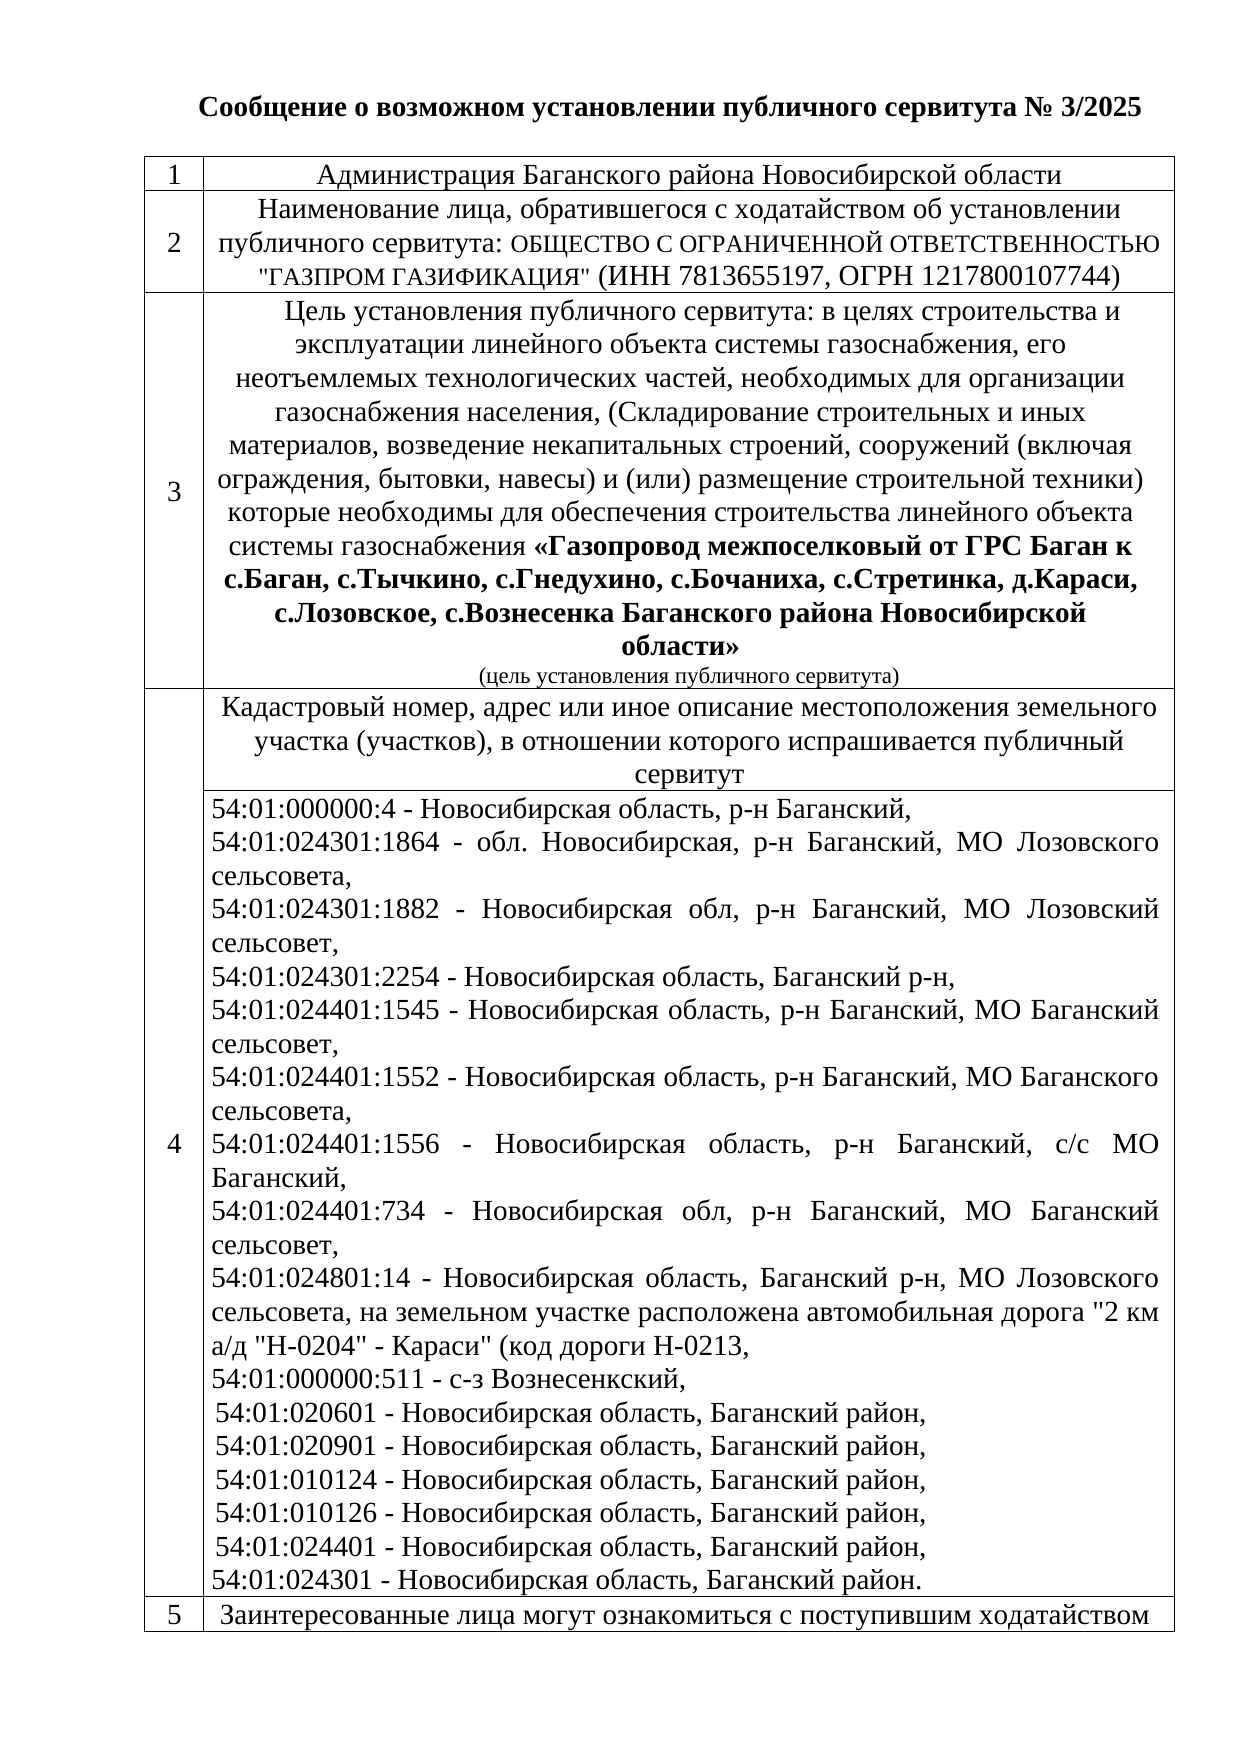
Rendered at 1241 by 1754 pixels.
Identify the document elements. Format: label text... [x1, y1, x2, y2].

table_cell 4 [145, 689, 203, 1596]
table_cell 2 [145, 191, 203, 292]
text Сообщение о возможном установлении публичного сервитута № 3/2025 [177, 89, 1163, 122]
table_header 1 [145, 157, 203, 190]
table_cell Наименование лица, обратившегося с ходатайством об установлении публичного сервитута: ОБЩЕСТВО С ОГРАНИЧЕННОЙ ОТВЕТСТВЕННОСТЬЮ "ГАЗПРОМ ГАЗИФИКАЦИЯ" (ИНН 7813655197, ОГРН 1217800107744) [204, 191, 1174, 292]
table_header Администрация Баганского района Новосибирской области [204, 157, 1174, 190]
table_cell Кадастровый номер, адрес или иное описание местоположения земельного участка (участков), в отношении которого испрашивается публичный сервитут [204, 689, 1174, 790]
table_cell 54:01:000000:4 - Новосибирская область, р-н Баганский, 54:01:024301:1864 - обл. Новосибирская, р-н Баганский, МО Лозовского сельсовета, 54:01:024301:1882 - Новосибирская обл, р-н Баганский, МО Лозовский сельсовет, 54:01:024301:2254 - Новосибирская область, Баганский р-н, 54:01:024401:1545 - Новосибирская область, р-н Баганский, МО Баганский сельсовет, 54:01:024401:1552 - Новосибирская область, р-н Баганский, МО Баганского сельсовета, 54:01:024401:1556 - Новосибирская область, р-н Баганский, с/с МО Баганский, 54:01:024401:734 - Новосибирская обл, р-н Баганский, МО Баганский сельсовет, 54:01:024801:14 - Новосибирская область, Баганский р-н, МО Лозовского сельсовета, на земельном участке расположена автомобильная дорога "2 км а/д "Н-0204" - Караси" (код дороги Н-0213, 54:01:000000:511 - с-з Вознесенкский, 54:01:020601 - Новосибирская область, Баганский район, 54:01:020901 - Новосибирская область, Баганский район, 54:01:010124 - Новосибирская область, Баганский район, 54:01:010126 - Новосибирская область, Баганский район, 54:01:024401 - Новосибирская область, Баганский район, 54:01:024301 - Новосибирская область, Баганский район. [204, 791, 1174, 1596]
table_cell 5 [145, 1597, 203, 1631]
table_cell Цель установления публичного сервитута: в целях строительства и эксплуатации линейного объекта системы газоснабжения, его неотъемлемых технологических частей, необходимых для организации газоснабжения населения, (Складирование строительных и иных материалов, возведение некапитальных строений, сооружений (включая ограждения, бытовки, навесы) и (или) размещение строительной техники) которые необходимы для обеспечения строительства линейного объекта системы газоснабжения «Газопровод межпоселковый от ГРС Баган к с.Баган, с.Тычкино, с.Гнедухино, с.Бочаниха, с.Стретинка, д.Караси, с.Лозовское, с.Вознесенка Баганского района Новосибирской области» (цель установления публичного сервитута) [204, 293, 1174, 688]
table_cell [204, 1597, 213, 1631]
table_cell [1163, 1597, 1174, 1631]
table_cell 3 [145, 293, 203, 688]
